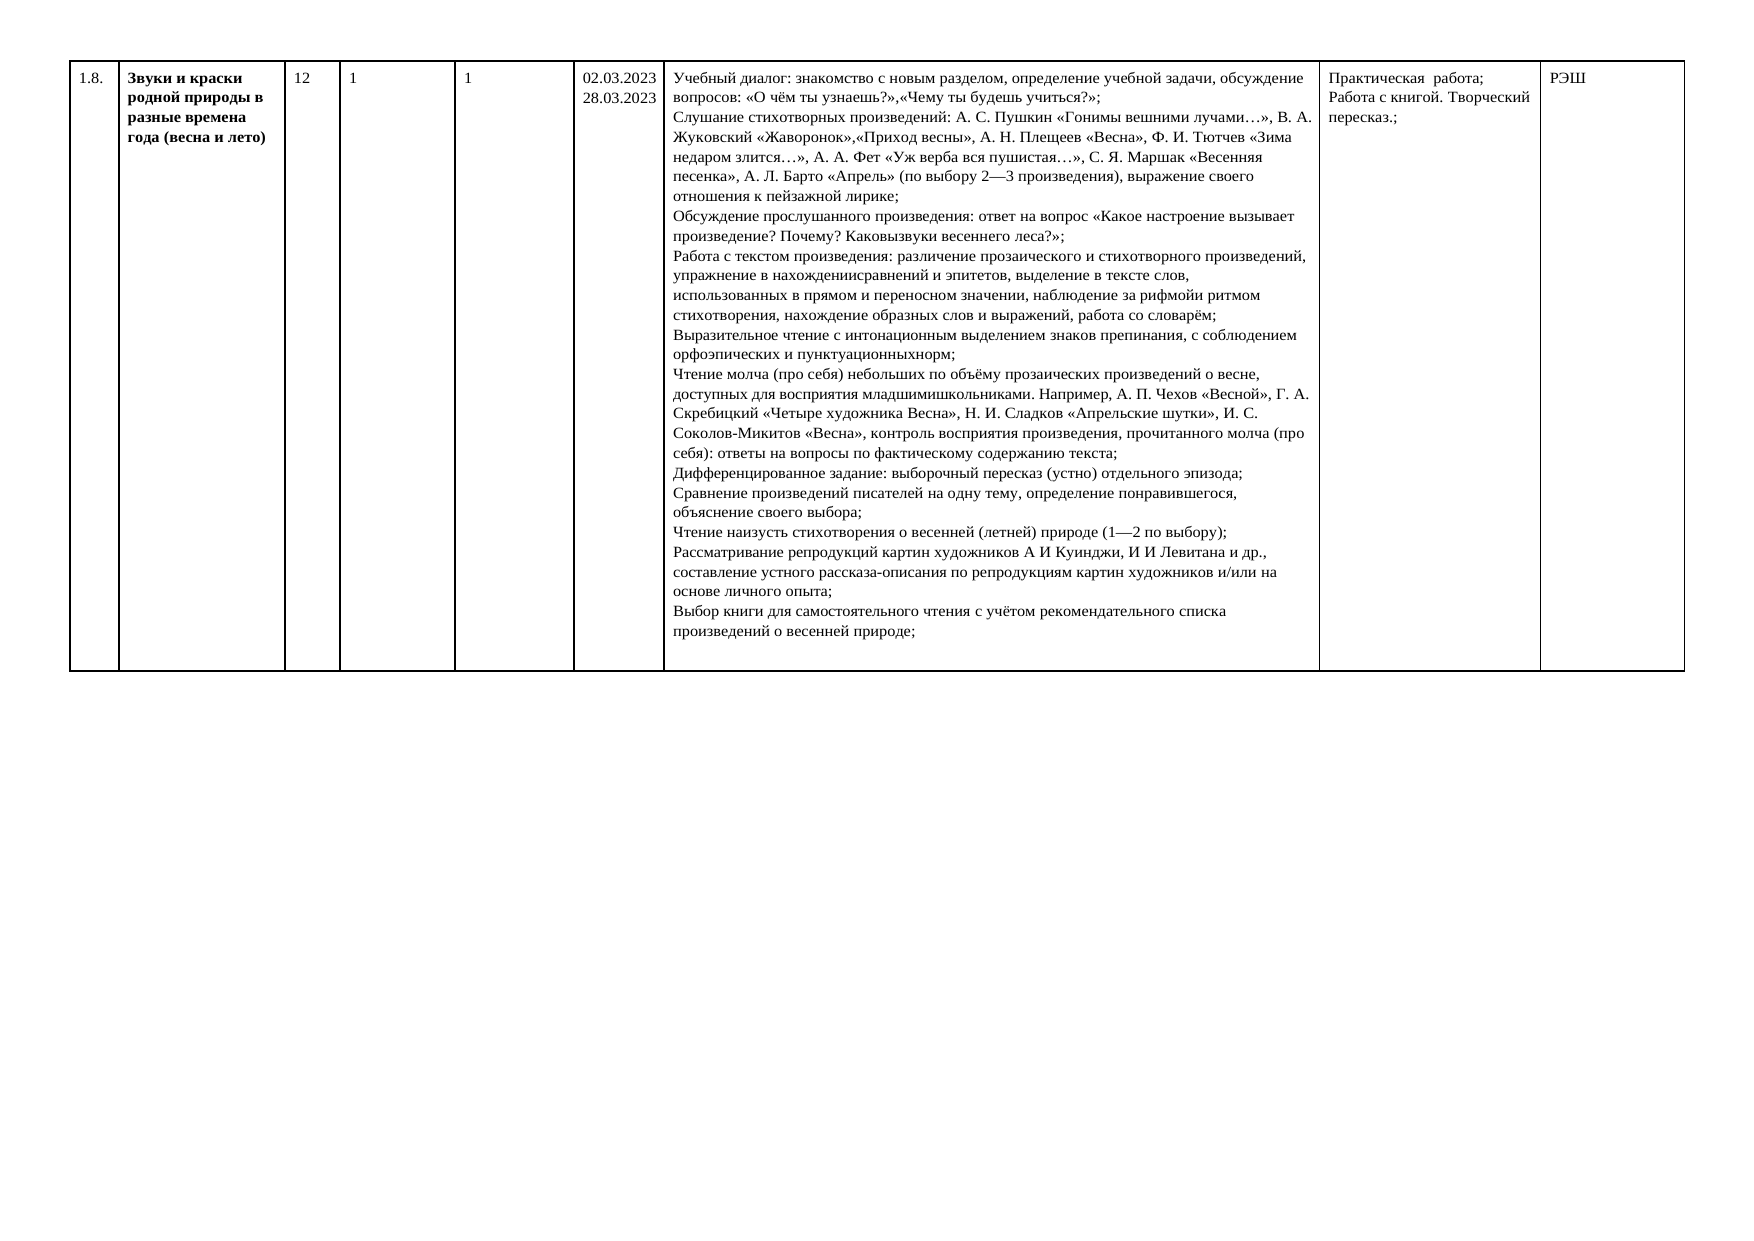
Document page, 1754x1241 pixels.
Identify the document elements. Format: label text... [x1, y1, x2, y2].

table_header 1.8. [71, 62, 118, 670]
table_header 1 [341, 62, 454, 670]
table_header Учебный диалог: знакомство с новым разделом, определение учебной задачи, обсуждение вопросов: «О чём ты узнаешь?»,«Чему ты будешь учиться?»; Слушание стихотворных произведений: А. С. Пушкин «Гонимы вешними лучами…», В. А. Жуковский «Жаворонок»,«Приход весны», А. Н. Плещеев «Весна», Ф. И. Тютчев «Зима недаром злится…», А. А. Фет «Уж верба вся пушистая…», С. Я. Маршак «Весенняя песенка», А. Л. Барто «Апрель» (по выбору 2—3 произведения), выражение своего отношения к пейзажной лирике; Обсуждение прослушанного произведения: ответ на вопрос «Какое настроение вызывает произведение? Почему? Каковызвуки весеннего леса?»; Работа с текстом произведения: различение прозаического и стихотворного произведений, упражнение в нахождениисравнений и эпитетов, выделение в тексте слов, использованных в прямом и переносном значении, наблюдение за рифмойи ритмом стихотворения, нахождение образных слов и выражений, работа со словарём; Выразительное чтение с интонационным выделением знаков препинания, с соблюдением орфоэпических и пунктуационныхнорм; Чтение молча (про себя) небольших по объёму прозаических произведений о весне, доступных для восприятия младшимишкольниками. Например, А. П. Чехов «Весной», Г. А. Скребицкий «Четыре художника Весна», Н. И. Сладков «Апрельские шутки», И. С. Соколов-Микитов «Весна», контроль восприятия произведения, прочитанного молча (про себя): ответы на вопросы по фактическому содержанию текста; Дифференцированное задание: выборочный пересказ (устно) отдельного эпизода; Сравнение произведений писателей на одну тему, определение понравившегося, объяснение своего выбора; Чтение наизусть стихотворения о весенней (летней) природе (1—2 по выбору); Рассматривание репродукций картин художников А И Куинджи, И И Левитана и др., составление устного рассказа-описания по репродукциям картин художников и/или на основе личного опыта; Выбор книги для самостоятельного чтения с учётом рекомендательного списка произведений о весенней природе; [665, 62, 1319, 670]
table_header 12 [286, 62, 339, 670]
table_header 02.03.2023 28.03.2023 [575, 62, 663, 670]
table_header Практическая работа; Работа с книгой. Творческий пересказ.; [1320, 62, 1540, 670]
table_header Звуки и краски родной природы в разные времена года (весна и лето) [120, 62, 284, 670]
table_header 1 [456, 62, 573, 670]
table_header РЭШ [1541, 62, 1684, 670]
